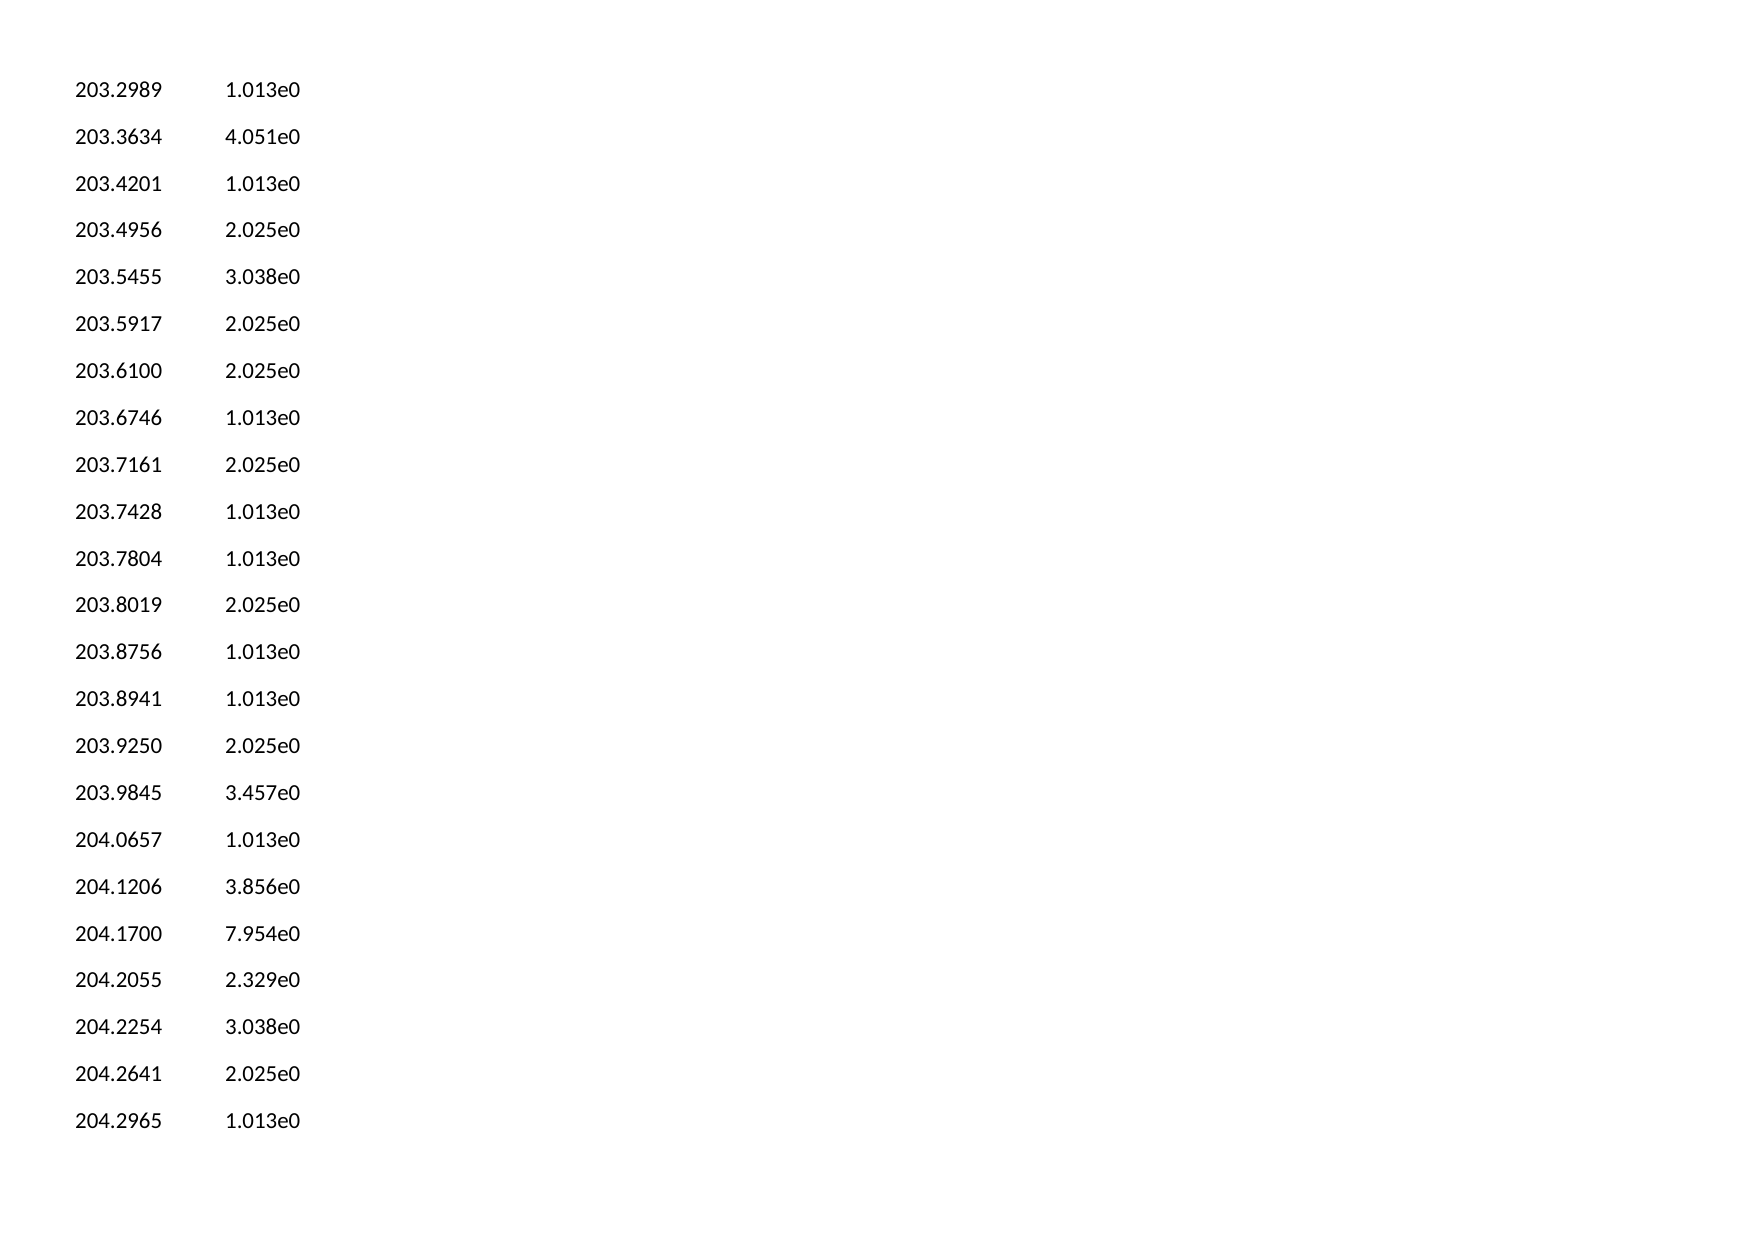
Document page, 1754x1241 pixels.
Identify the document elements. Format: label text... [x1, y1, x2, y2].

text 204.1206 3.856e0 [75, 872, 1679, 900]
text 203.6746 1.013e0 [75, 403, 1679, 431]
text 203.9845 3.457e0 [75, 778, 1679, 806]
text 203.8941 1.013e0 [75, 684, 1679, 712]
text 204.2055 2.329e0 [75, 966, 1679, 994]
text 203.6100 2.025e0 [75, 356, 1679, 384]
text 203.7161 2.025e0 [75, 450, 1679, 478]
text 204.2641 2.025e0 [75, 1059, 1679, 1087]
text 203.8756 1.013e0 [75, 637, 1679, 666]
text 203.9250 2.025e0 [75, 731, 1679, 759]
text 203.4956 2.025e0 [75, 216, 1679, 244]
text 203.4201 1.013e0 [75, 169, 1679, 197]
text 203.3634 4.051e0 [75, 122, 1679, 150]
text 203.7428 1.013e0 [75, 497, 1679, 525]
text 204.2965 1.013e0 [75, 1106, 1679, 1134]
text 203.2989 1.013e0 [75, 75, 1679, 103]
text 203.5455 3.038e0 [75, 262, 1679, 291]
text 204.1700 7.954e0 [75, 919, 1679, 947]
text 203.7804 1.013e0 [75, 544, 1679, 572]
text 204.2254 3.038e0 [75, 1012, 1679, 1041]
text 203.8019 2.025e0 [75, 591, 1679, 619]
text 204.0657 1.013e0 [75, 825, 1679, 853]
text 203.5917 2.025e0 [75, 309, 1679, 337]
